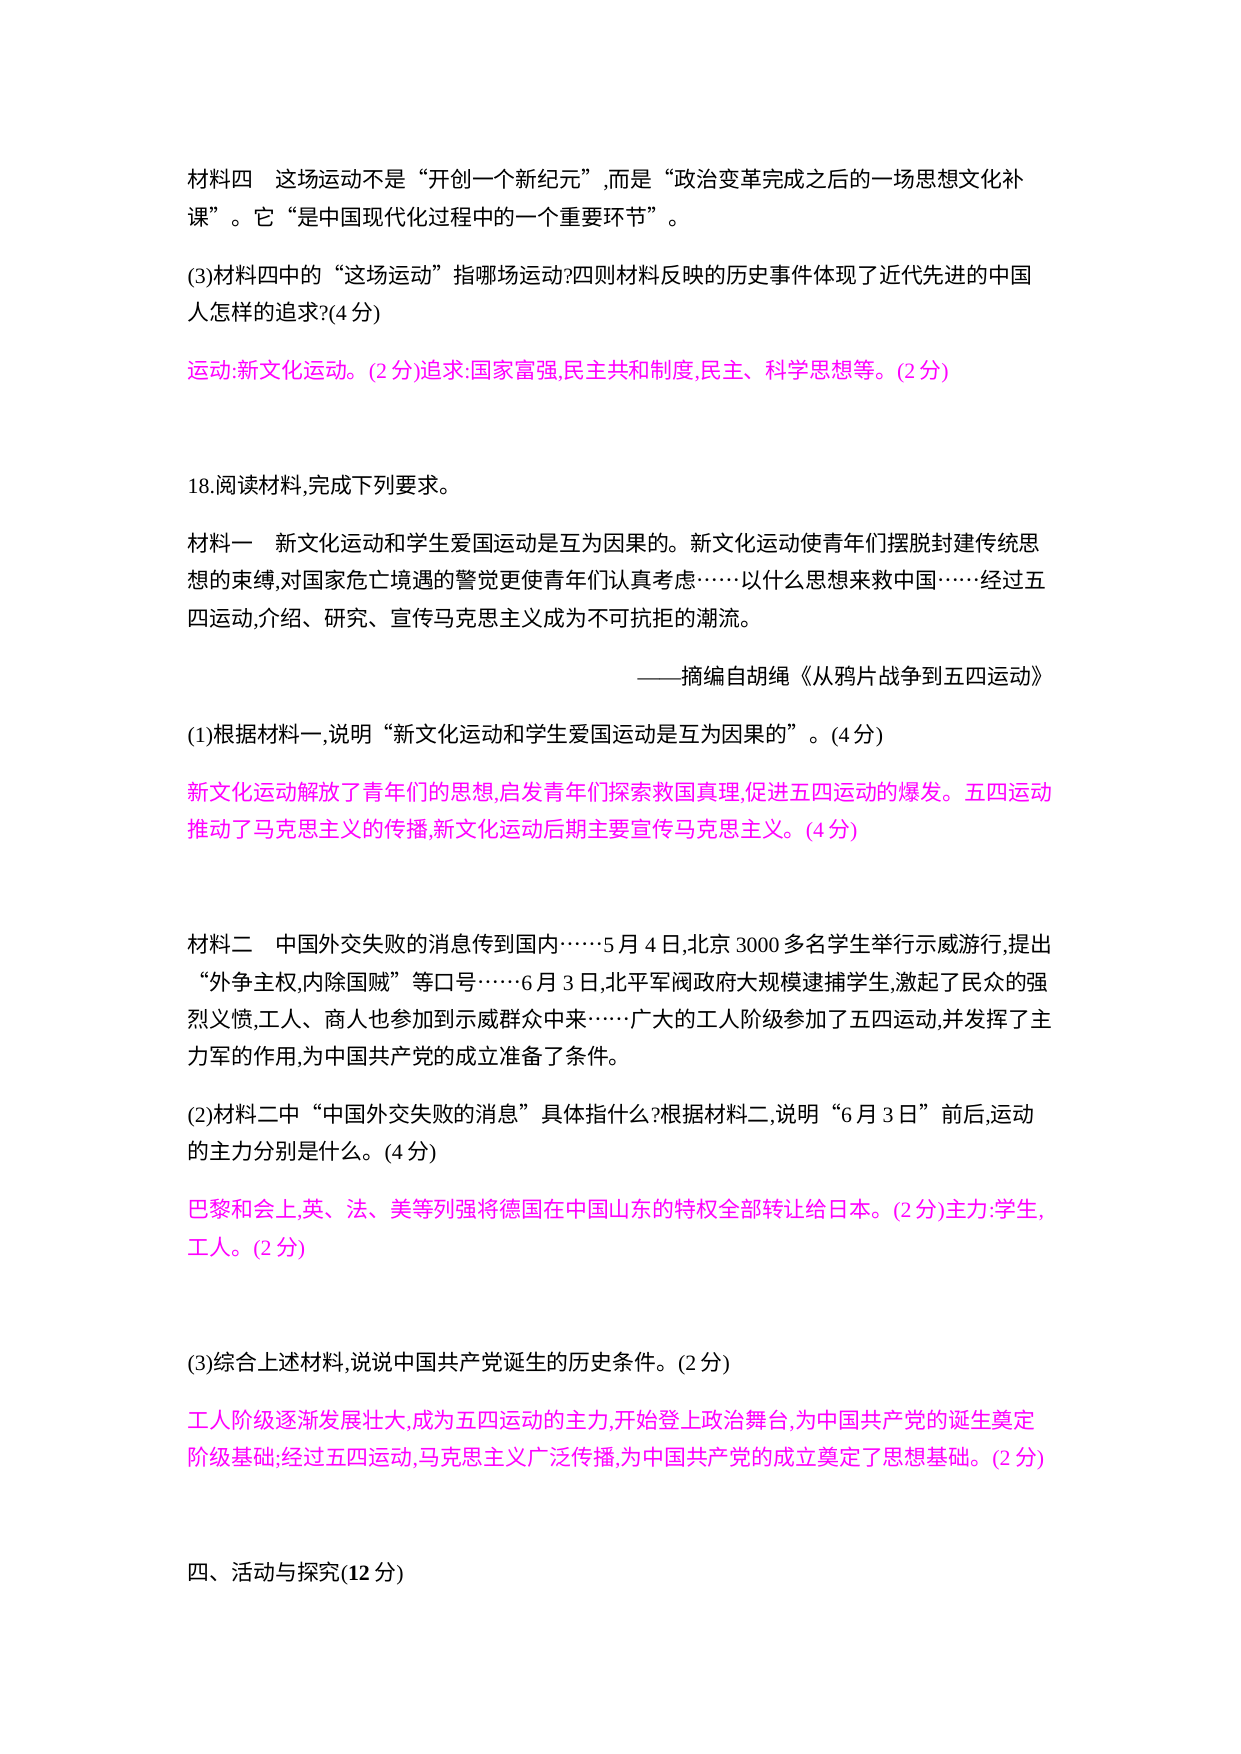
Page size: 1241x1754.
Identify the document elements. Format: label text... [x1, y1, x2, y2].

text 运动:新文化运动。(2分)追求:国家富强,民主共和制度,民主、科学思想等。(2分) [187, 353, 1053, 385]
text ——摘编自胡绳《从鸦片战争到五四运动》 [187, 658, 1053, 691]
text 工人阶级逐渐发展壮大,成为五四运动的主力,开始登上政治舞台,为中国共产党的诞生奠定阶级基础;经过五四运动,马克思主义广泛传播,为中国共产党的成立奠定了思想基础。(2分) [187, 1402, 1053, 1472]
text (2)材料二中“中国外交失败的消息”具体指什么?根据材料二,说明“6月3日”前后,运动的主力分别是什么。(4分) [187, 1097, 1053, 1166]
text 材料一 新文化运动和学生爱国运动是互为因果的。新文化运动使青年们摆脱封建传统思想的束缚,对国家危亡境遇的警觉更使青年们认真考虑……以什么思想来救中国……经过五四运动,介绍、研究、宣传马克思主义成为不可抗拒的潮流。 [187, 526, 1053, 633]
text 材料四 这场运动不是“开创一个新纪元”,而是“政治变革完成之后的一场思想文化补课”。它“是中国现代化过程中的一个重要环节”。 [187, 162, 1053, 232]
text 新文化运动解放了青年们的思想,启发青年们探索救国真理,促进五四运动的爆发。五四运动推动了马克思主义的传播,新文化运动后期主要宣传马克思主义。(4分) [187, 774, 1053, 844]
text (3)综合上述材料,说说中国共产党诞生的历史条件。(2分) [187, 1344, 1053, 1377]
text (1)根据材料一,说明“新文化运动和学生爱国运动是互为因果的”。(4分) [187, 716, 1053, 749]
text 巴黎和会上,英、法、美等列强将德国在中国山东的特权全部转让给日本。(2分)主力:学生,工人。(2分) [187, 1192, 1053, 1262]
text (3)材料四中的“这场运动”指哪场运动?四则材料反映的历史事件体现了近代先进的中国人怎样的追求?(4分) [187, 257, 1053, 327]
text 四、活动与探究(12分) [187, 1555, 1053, 1587]
text 18.阅读材料,完成下列要求。 [187, 468, 1053, 500]
text 材料二 中国外交失败的消息传到国内……5月4日,北京3000多名学生举行示威游行,提出“外争主权,内除国贼”等口号……6月3日,北平军阀政府大规模逮捕学生,激起了民众的强烈义愤,工人、商人也参加到示威群众中来……广大的工人阶级参加了五四运动,并发挥了主力军的作用,为中国共产党的成立准备了条件。 [187, 927, 1053, 1071]
